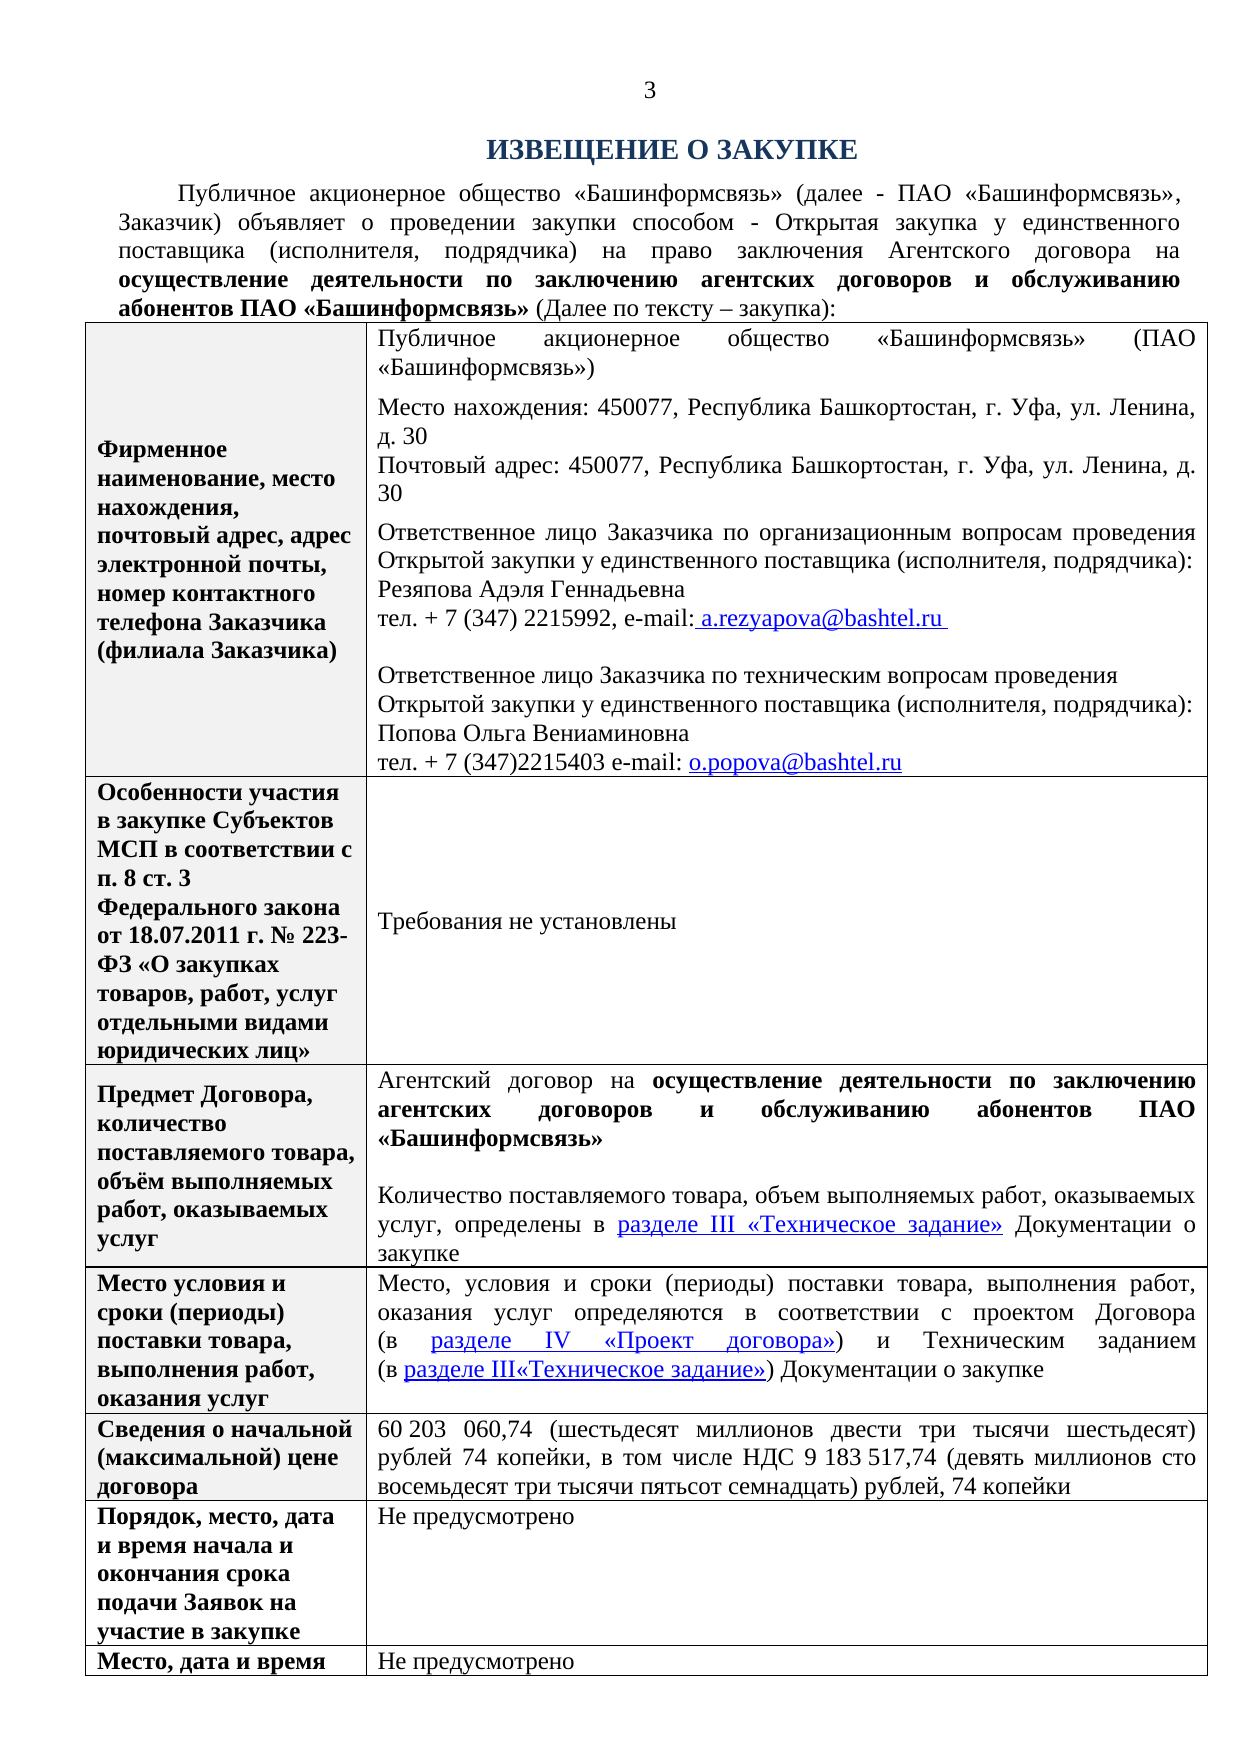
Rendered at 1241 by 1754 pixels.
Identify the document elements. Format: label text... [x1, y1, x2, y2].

table_cell Особенности участия в закупке Субъектов МСП в соответствии с п. 8 ст. 3 Федерального закона от 18.07.2011 г. № 223-ФЗ «О закупках товаров, работ, услуг отдельными видами юридических лиц» [86, 777, 366, 1064]
text Публичное акционерное общество «Башинформсвязь» (далее - ПАО «Башинформсвязь», Заказчик) объявляет о проведении закупки способом - Открытая закупка у единственного поставщика (исполнителя, подрядчика) на право заключения Агентского договора на осуществление деятельности по заключению агентских договоров и обслуживанию абонентов ПАО «Башинформсвязь» (Далее по тексту – закупка): [118, 178, 1181, 322]
table_cell Не предусмотрено [367, 1646, 1207, 1674]
table_cell Порядок, место, дата и время начала и окончания срока подачи Заявок на участие в закупке [86, 1501, 366, 1645]
table_cell Место, условия и сроки (периоды) поставки товара, выполнения работ, оказания услуг определяются в соответствии с проектом Договора (в разделе IV «Проект договора») и Техническим заданием (в разделе III«Техническое задание») Документации о закупке [367, 1268, 1207, 1413]
table_cell 60 203 060,74 (шестьдесят миллионов двести три тысячи шестьдесят) рублей 74 копейки, в том числе НДС 9 183 517,74 (девять миллионов сто восемьдесят три тысячи пятьсот семнадцать) рублей, 74 копейки [367, 1414, 1207, 1500]
table_header Публичное акционерное общество «Башинформсвязь» (ПАО «Башинформсвязь») Место нахождения: 450077, Республика Башкортостан, г. Уфа, ул. Ленина, д. 30 Почтовый адрес: 450077, Республика Башкортостан, г. Уфа, ул. Ленина, д. 30 Ответственное лицо Заказчика по организационным вопросам проведения Открытой закупки у единственного поставщика (исполнителя, подрядчика): Резяпова Адэля Геннадьевна тел. + 7 (347) 2215992, e-mail: a.rezyapova@bashtel.ru Ответственное лицо Заказчика по техническим вопросам проведения Открытой закупки у единственного поставщика (исполнителя, подрядчика): Попова Ольга Вениаминовна тел. + 7 (347)2215403 e-mail: o.popova@bashtel.ru [367, 323, 1207, 776]
subtitle ИЗВЕЩЕНИЕ О ЗАКУПКЕ [163, 132, 1181, 166]
table_cell Место условия и сроки (периоды) поставки товара, выполнения работ, оказания услуг [86, 1268, 366, 1413]
table_cell Агентский договор на осуществление деятельности по заключению агентских договоров и обслуживанию абонентов ПАО «Башинформсвязь» Количество поставляемого товара, объем выполняемых работ, оказываемых услуг, определены в разделе III «Техническое задание» Документации о закупке [367, 1065, 1207, 1266]
table_header Фирменное наименование, место нахождения, почтовый адрес, адрес электронной почты, номер контактного телефона Заказчика (филиала Заказчика) [86, 323, 366, 776]
table_cell Требования не установлены [367, 777, 1207, 1064]
table_cell Сведения о начальной (максимальной) цене договора [86, 1414, 366, 1500]
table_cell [86, 1646, 366, 1674]
table_cell Не предусмотрено [367, 1501, 1207, 1645]
table_cell Предмет Договора, количество поставляемого товара, объём выполняемых работ, оказываемых услуг [86, 1065, 366, 1266]
